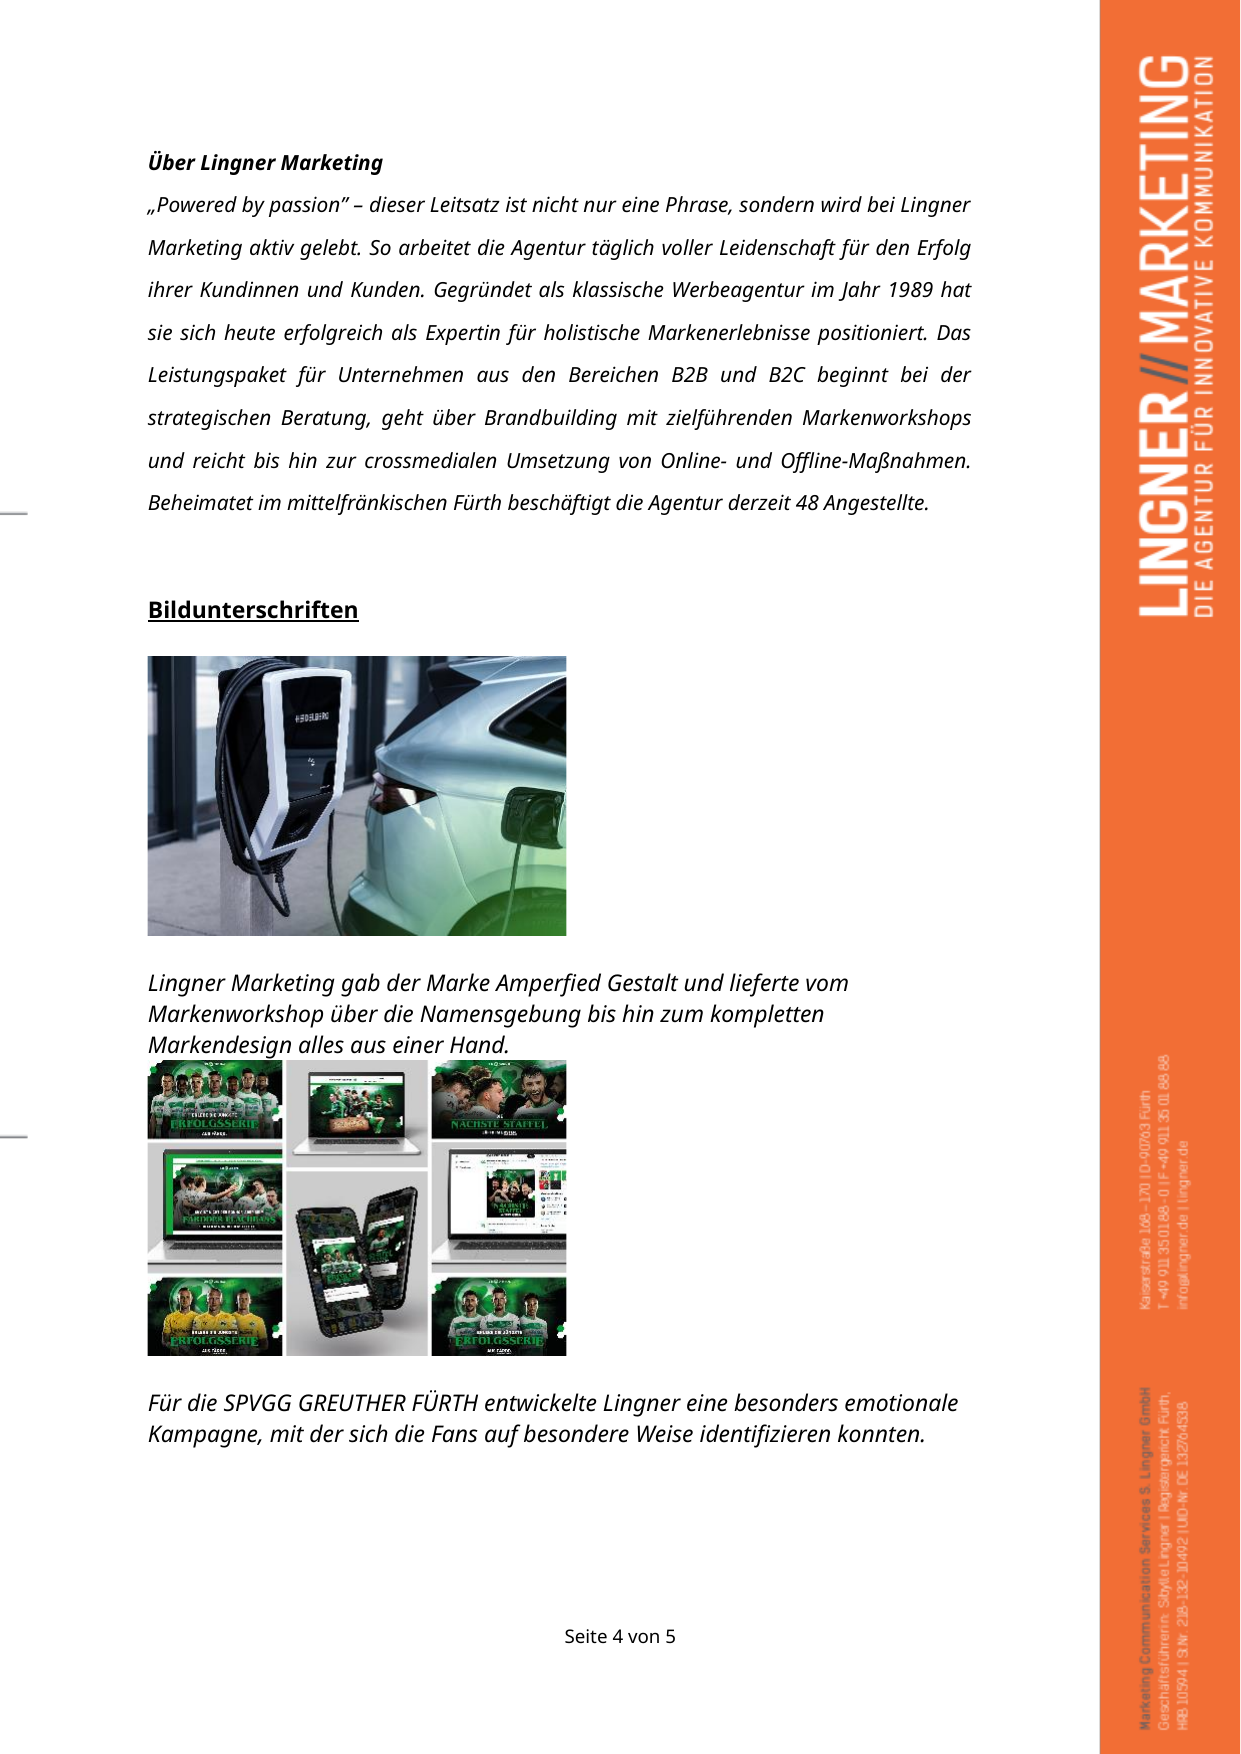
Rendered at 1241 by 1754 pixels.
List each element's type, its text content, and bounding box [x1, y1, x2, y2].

picture [147, 656, 567, 936]
text Lingner Marketing gab der Marke Amperfied Gestalt und lieferte vom Markenworkshop über die Namensgebung bis hin zum kompletten Markendesign alles aus einer Hand. [148, 966, 975, 1060]
text Über Lingner Marketing [148, 148, 975, 176]
picture [147, 1060, 567, 1356]
text Bildunterschriften [148, 593, 975, 625]
text „Powered by passion” – dieser Leitsatz ist nicht nur eine Phrase, sondern wird bei Lingner Marketing aktiv gelebt. So arbeitet die Agentur täglich voller Leidenschaft für den Erfolg ihrer Kundinnen und Kunden. Gegründet als klassische Werbeagentur im Jahr 1989 hat sie sich heute erfolgreich als Expertin für holistische Markenerlebnisse positioniert. Das Leistungspaket für Unternehmen aus den Bereichen B2B und B2C beginnt bei der strategischen Beratung, geht über Brandbuilding mit zielführenden Markenworkshops und reicht bis hin zur crossmedialen Umsetzung von Online- und Offline-Maßnahmen. Beheimatet im mittelfränkischen Fürth beschäftigt die Agentur derzeit 48 Angestellte. [148, 190, 975, 517]
text Für die SPVGG GREUTHER FÜRTH entwickelte Lingner eine besonders emotionale Kampagne, mit der sich die Fans auf besondere Weise identifizieren konnten. [148, 1387, 975, 1449]
